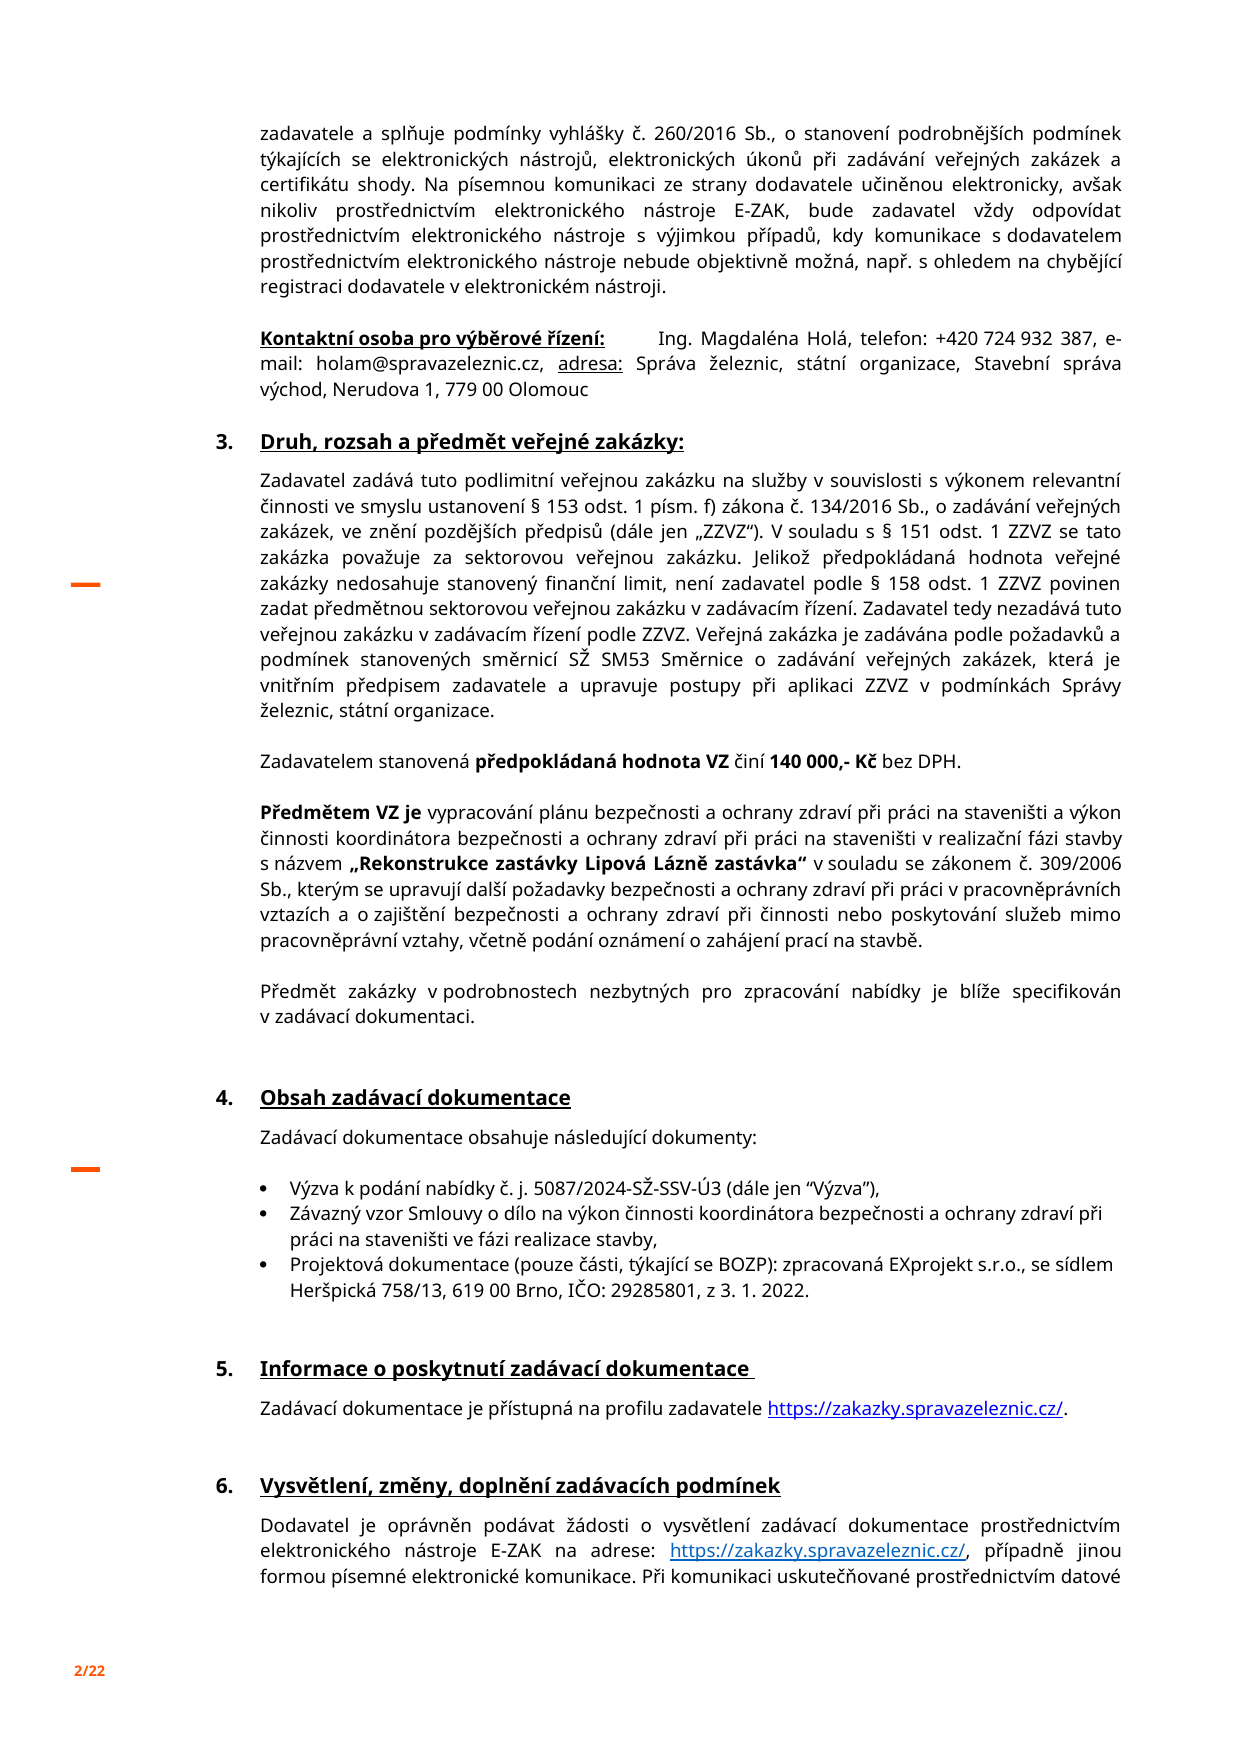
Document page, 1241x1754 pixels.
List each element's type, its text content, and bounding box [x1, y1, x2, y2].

list Vysvětlení, změny, doplnění zadávacích podmínek [216, 1471, 1122, 1500]
list Informace o poskytnutí zadávací dokumentace [216, 1354, 1122, 1382]
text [260, 1512, 1122, 1589]
text Zadavatelem stanovená předpokládaná hodnota VZ činí 140 000,- Kč bez DPH. [260, 748, 1122, 774]
list Projektová dokumentace (pouze části, týkající se BOZP): zpracovaná EXprojekt s.r.o., se sídlem Heršpická 758/13, 619 00 Brno, IČO: 29285801, z 3. 1. 2022. [260, 1252, 1122, 1303]
text Předmětem VZ je vypracování plánu bezpečnosti a ochrany zdraví při práci na staveništi a výkon činnosti koordinátora bezpečnosti a ochrany zdraví při práci na staveništi v realizační fázi stavby s názvem „Rekonstrukce zastávky Lipová Lázně zastávka“ v souladu se zákonem č. 309/2006 Sb., kterým se upravují další požadavky bezpečnosti a ochrany zdraví při práci v pracovněprávních vztazích a o zajištění bezpečnosti a ochrany zdraví při činnosti nebo poskytování služeb mimo pracovněprávní vztahy, včetně podání oznámení o zahájení prací na stavbě. [260, 799, 1122, 953]
list Výzva k podání nabídky č. j. 5087/2024-SŽ-SSV-Ú3 (dále jen “Výzva”), [260, 1175, 1122, 1201]
text Kontaktní osoba pro výběrové řízení: Ing. Magdaléna Holá, telefon: +420 724 932 387, e-mail: holam@spravazeleznic.cz, adresa: Správa železnic, státní organizace, Stavební správa východ, Nerudova 1, 779 00 Olomouc [260, 325, 1122, 401]
list Závazný vzor Smlouvy o dílo na výkon činnosti koordinátora bezpečnosti a ochrany zdraví při práci na staveništi ve fázi realizace stavby, [260, 1201, 1122, 1252]
list Druh, rozsah a předmět veřejné zakázky: [216, 427, 1122, 455]
text Předmět zakázky v podrobnostech nezbytných pro zpracování nabídky je blíže specifikován v zadávací dokumentaci. [260, 978, 1122, 1029]
text Zadávací dokumentace obsahuje následující dokumenty: [260, 1124, 1122, 1150]
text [260, 121, 1122, 299]
list Obsah zadávací dokumentace [216, 1083, 1122, 1112]
text Zadávací dokumentace je přístupná na profilu zadavatele https://zakazky.spravazeleznic.cz/. [260, 1395, 1122, 1420]
text Zadavatel zadává tuto podlimitní veřejnou zakázku na služby v souvislosti s výkonem relevantní činnosti ve smyslu ustanovení § 153 odst. 1 písm. f) zákona č. 134/2016 Sb., o zadávání veřejných zakázek, ve znění pozdějších předpisů (dále jen „ZZVZ“). V souladu s § 151 odst. 1 ZZVZ se tato zakázka považuje za sektorovou veřejnou zakázku. Jelikož předpokládaná hodnota veřejné zakázky nedosahuje stanovený finanční limit, není zadavatel podle § 158 odst. 1 ZZVZ povinen zadat předmětnou sektorovou veřejnou zakázku v zadávacím řízení. Zadavatel tedy nezadává tuto veřejnou zakázku v zadávacím řízení podle ZZVZ. Veřejná zakázka je zadávána podle požadavků a podmínek stanovených směrnicí SŽ SM53 Směrnice o zadávání veřejných zakázek, která je vnitřním předpisem zadavatele a upravuje postupy při aplikaci ZZVZ v podmínkách Správy železnic, státní organizace. [260, 468, 1122, 723]
